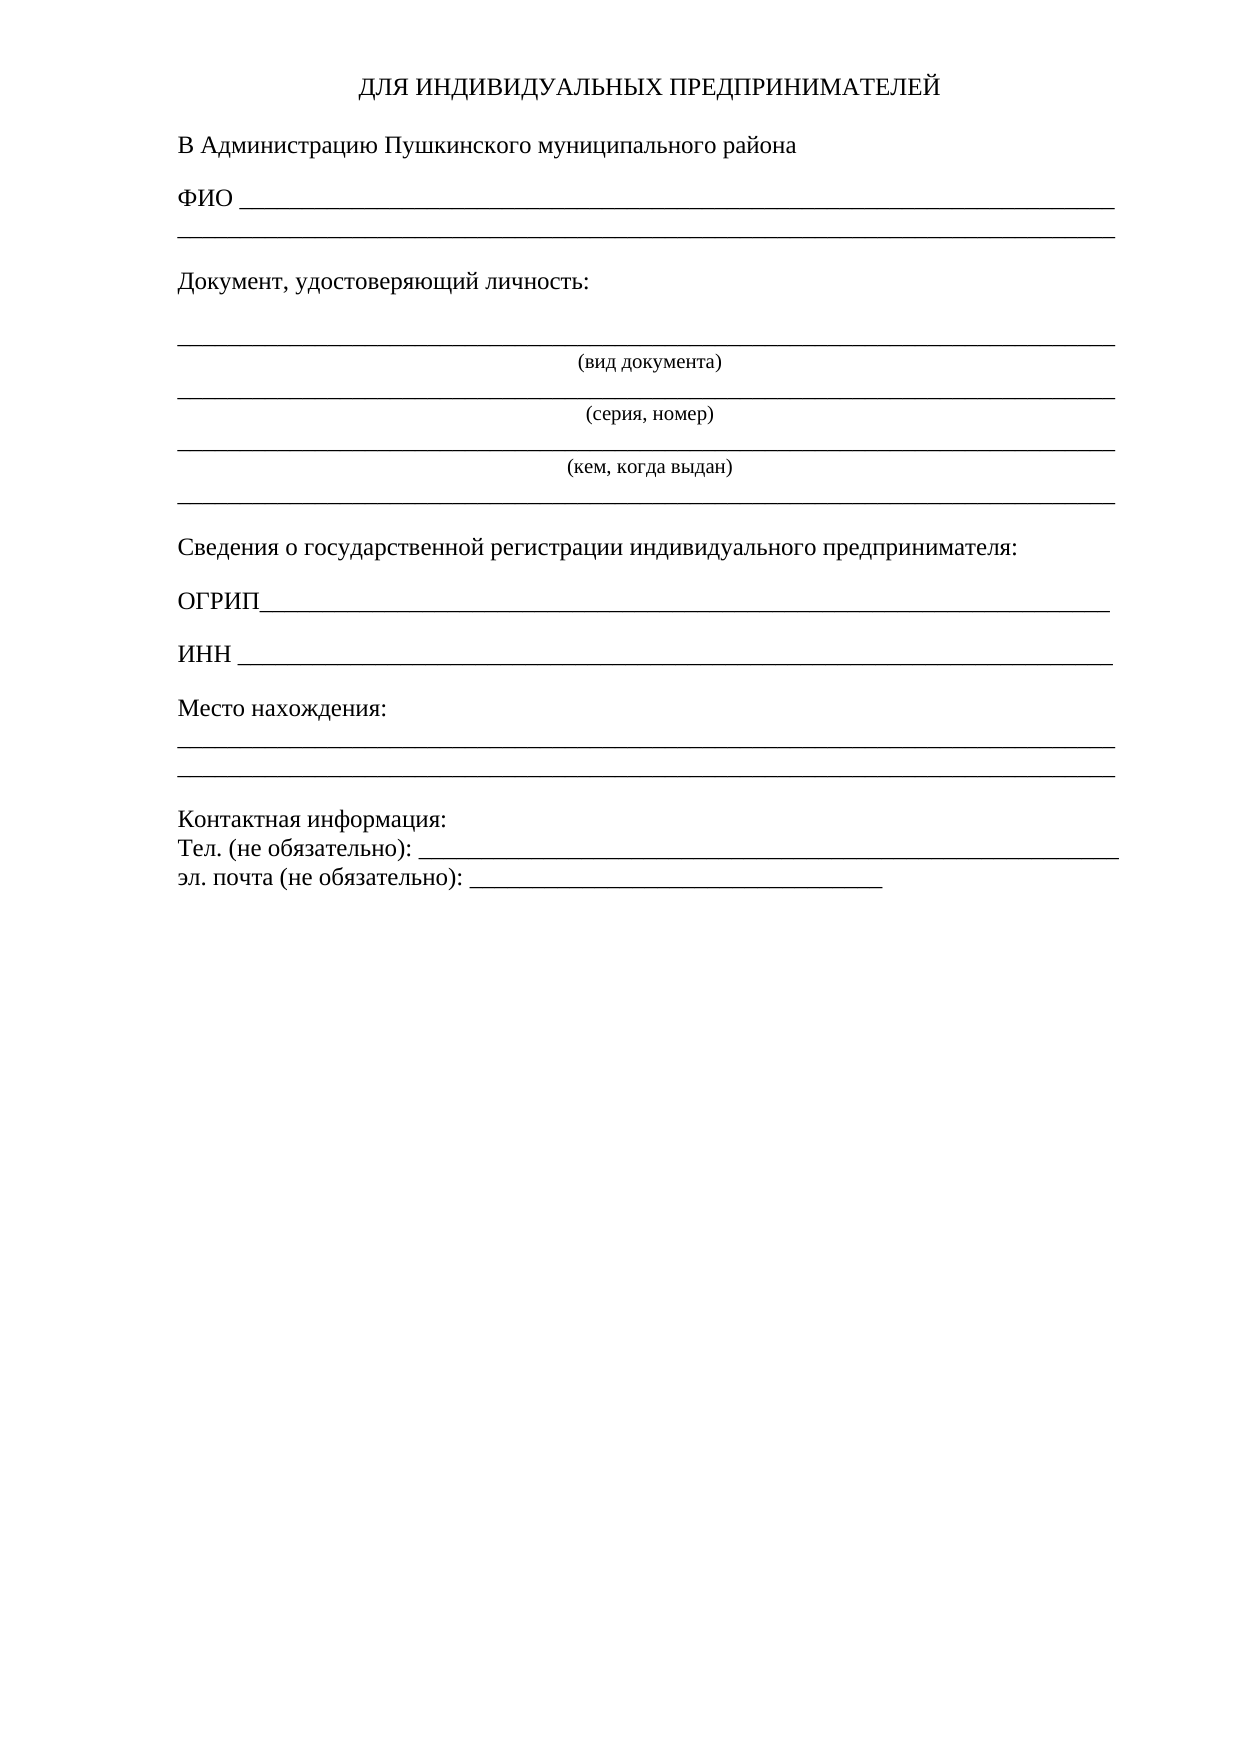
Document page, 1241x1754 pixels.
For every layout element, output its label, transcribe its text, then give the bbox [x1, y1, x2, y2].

text Место нахождения: [177, 693, 1122, 722]
text ___________________________________________________________________________ [177, 320, 1122, 348]
text ОГРИП____________________________________________________________________ [177, 586, 1122, 614]
text ФИО ______________________________________________________________________ [177, 183, 1122, 212]
text ___________________________________________________________________________ [177, 373, 1122, 401]
text (вид документа) [177, 348, 1122, 373]
text ___________________________________________________________________________ [177, 425, 1122, 454]
text (серия, номер) [177, 401, 1122, 425]
text Сведения о государственной регистрации индивидуального предпринимателя: [177, 532, 1122, 561]
text ДЛЯ ИНДИВИДУАЛЬНЫХ ПРЕДПРИНИМАТЕЛЕЙ [177, 72, 1122, 101]
text Тел. (не обязательно): ________________________________________________________ [177, 833, 1122, 862]
text (кем, когда выдан) [177, 454, 1122, 478]
text ___________________________________________________________________________ [177, 212, 1122, 241]
text ___________________________________________________________________________ [177, 478, 1122, 507]
text эл. почта (не обязательно): _________________________________ [177, 862, 1122, 891]
text Документ, удостоверяющий личность: [177, 266, 1122, 295]
text ИНН ______________________________________________________________________ [177, 639, 1122, 668]
text ___________________________________________________________________________ [177, 751, 1122, 779]
text ___________________________________________________________________________ [177, 722, 1122, 751]
text Контактная информация: [177, 804, 1122, 833]
text В Администрацию Пушкинского муниципального района [177, 130, 1122, 158]
